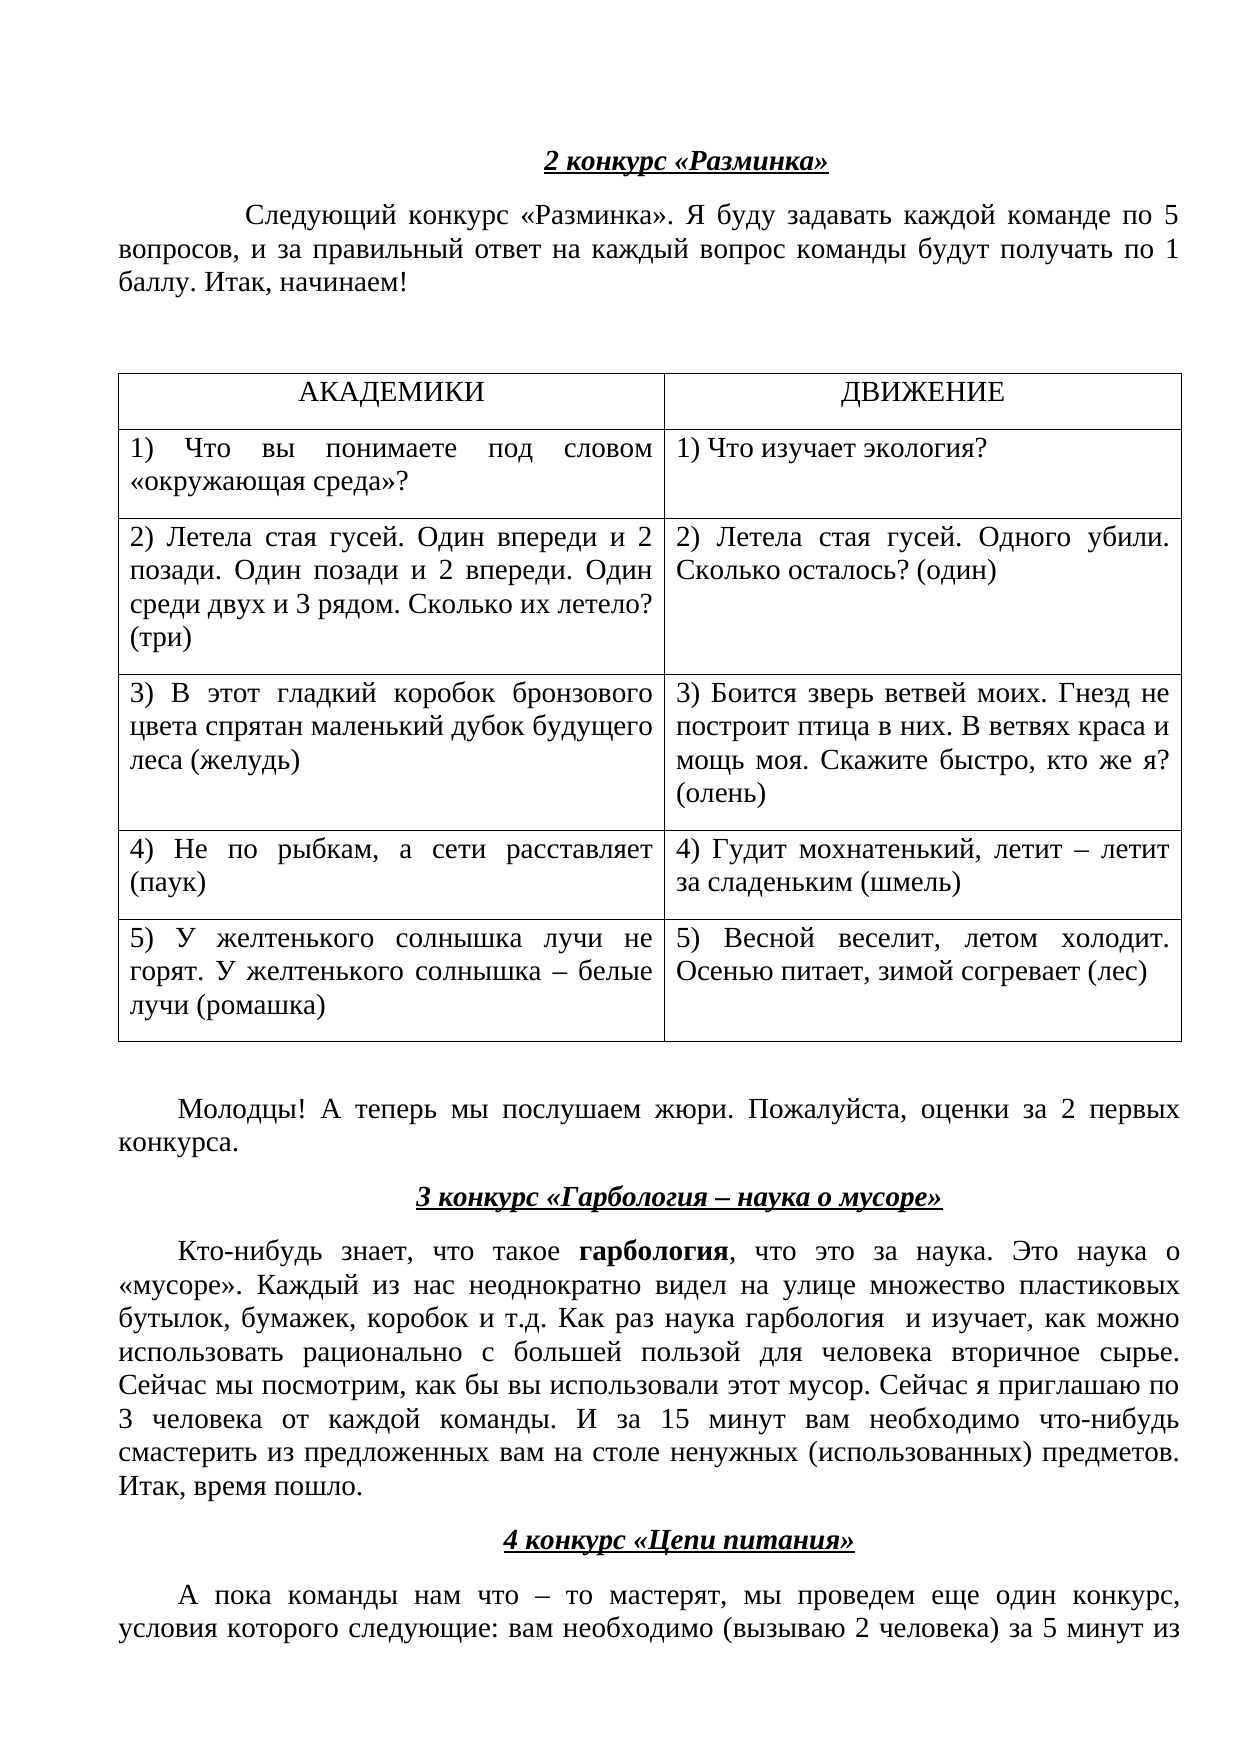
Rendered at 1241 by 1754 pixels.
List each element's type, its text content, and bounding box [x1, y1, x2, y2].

table_cell 4) Не по рыбкам, а сети расставляет (паук) [119, 831, 664, 919]
table_cell 4) Гудит мохнатенький, летит – летит за сладеньким (шмель) [665, 831, 1181, 919]
text 2 конкурс «Разминка» [118, 143, 1181, 177]
text Молодцы! А теперь мы послушаем жюри. Пожалуйста, оценки за 2 первых конкурса. [118, 1091, 1181, 1158]
table_cell 5) У желтенького солнышка лучи не горят. У желтенького солнышка – белые лучи (ромашка) [119, 920, 664, 1041]
table_header ДВИЖЕНИЕ [665, 374, 1181, 429]
table_cell 1) Что изучает экология? [665, 430, 1181, 518]
table_cell 2) Летела стая гусей. Одного убили. Сколько осталось? (один) [665, 519, 1181, 674]
text Следующий конкурс «Разминка». Я буду задавать каждой команде по 5 вопросов, и за правильный ответ на каждый вопрос команды будут получать по 1 баллу. Итак, начинаем! [118, 197, 1181, 298]
table_cell 3) В этот гладкий коробок бронзового цвета спрятан маленький дубок будущего леса (желудь) [119, 675, 664, 830]
table_cell 2) Летела стая гусей. Один впереди и 2 позади. Один позади и 2 впереди. Один среди двух и 3 рядом. Сколько их летело? (три) [119, 519, 664, 674]
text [118, 1577, 1181, 1644]
text 3 конкурс «Гарбология – наука о мусоре» [118, 1179, 1181, 1212]
table_cell 1) Что вы понимаете под словом «окружающая среда»? [119, 430, 664, 518]
text Кто-нибудь знает, что такое гарбология, что это за наука. Это наука о «мусоре». Каждый из нас неоднократно видел на улице множество пластиковых бутылок, бумажек, коробок и т.д. Как раз наука гарбология и изучает, как можно использовать рационально с большей пользой для человека вторичное сырье. Сейчас мы посмотрим, как бы вы использовали этот мусор. Сейчас я приглашаю по 3 человека от каждой команды. И за 15 минут вам необходимо что-нибудь смастерить из предложенных вам на столе ненужных (использованных) предметов. Итак, время пошло. [118, 1233, 1181, 1502]
table_cell 3) Боится зверь ветвей моих. Гнезд не построит птица в них. В ветвях краса и мощь моя. Скажите быстро, кто же я? (олень) [665, 675, 1181, 830]
table_cell 5) Весной веселит, летом холодит. Осенью питает, зимой согревает (лес) [665, 920, 1181, 1041]
text 4 конкурс «Цепи питания» [118, 1522, 1181, 1556]
table_header АКАДЕМИКИ [119, 374, 664, 429]
